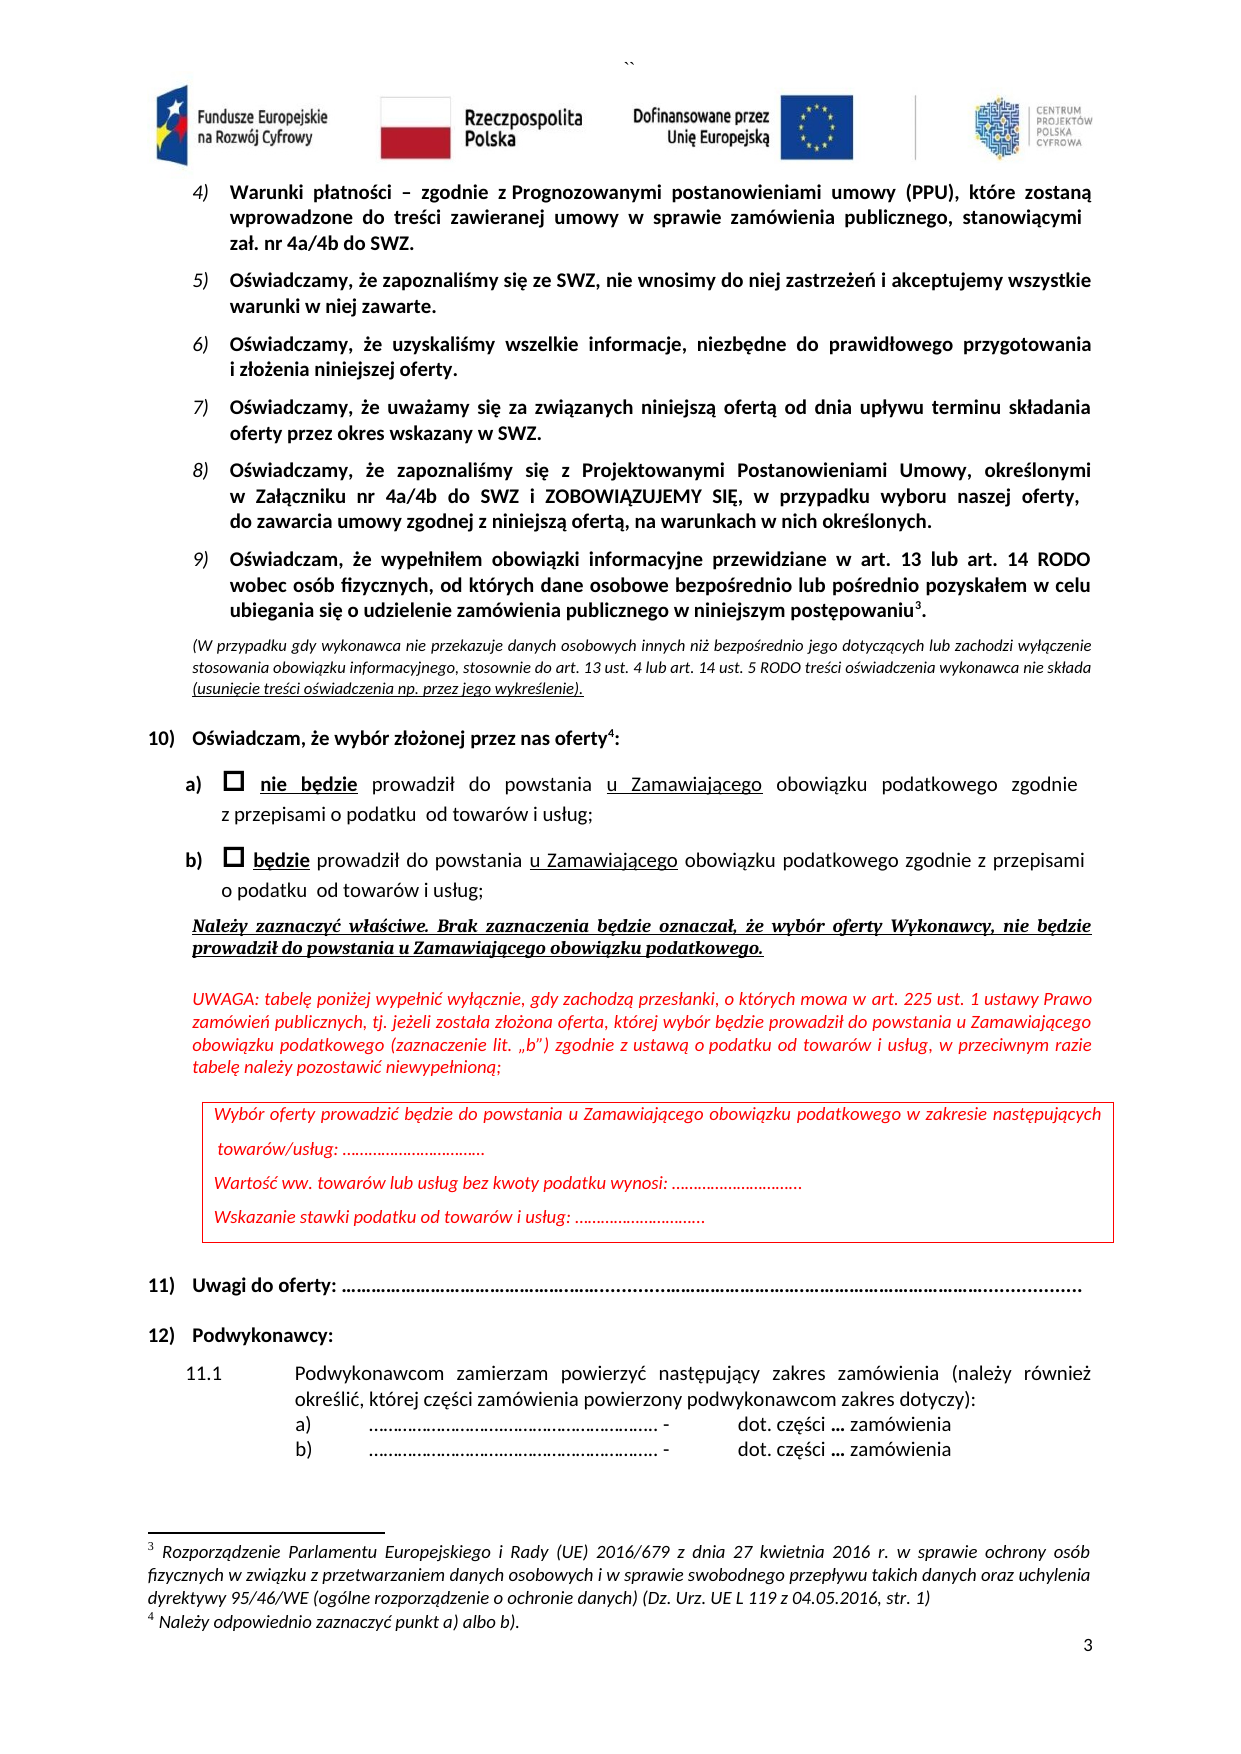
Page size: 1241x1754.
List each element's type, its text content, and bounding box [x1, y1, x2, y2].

text a) ……………………….………………………….. - dot. części … zamówienia [148, 1411, 1092, 1437]
list Oświadczamy, że zapoznaliśmy się z Projektowanymi Postanowieniami Umowy, określonymi w Załączniku nr 4a/4b do SWZ i ZOBOWIĄZUJEMY SIĘ, w przypadku wyboru naszej oferty, do zawarcia umowy zgodnej z niniejszą ofertą, na warunkach w nich określonych. [192, 458, 1092, 534]
text Należy zaznaczyć właściwe. Brak zaznaczenia będzie oznaczał, że wybór oferty Wykonawcy, nie będzie prowadził do powstania u Zamawiającego obowiązku podatkowego. [148, 916, 1092, 959]
table_header Wybór oferty prowadzić będzie do powstania u Zamawiającego obowiązku podatkowego w zakresie następujących towarów/usług: …………………………… Wartość ww. towarów lub usług bez kwoty podatku wynosi: ………………………... Wskazanie stawki podatku od towarów i usług: ………………………... [203, 1103, 1113, 1242]
list Uwagi do oferty: ……………………………………….……............……………………….……………………………….................. [148, 1272, 1092, 1297]
text (W przypadku gdy wykonawca nie przekazuje danych osobowych innych niż bezpośrednio jego dotyczących lub zachodzi wyłączenie stosowania obowiązku informacyjnego, stosownie do art. 13 ust. 4 lub art. 14 ust. 5 RODO treści oświadczenia wykonawca nie składa (usunięcie treści oświadczenia np. przez jego wykreślenie). [148, 635, 1092, 699]
text UWAGA: tabelę poniżej wypełnić wyłącznie, gdy zachodzą przesłanki, o których mowa w art. 225 ust. 1 ustawy Prawo zamówień publicznych, tj. jeżeli została złożona oferta, której wybór będzie prowadził do powstania u Zamawiającego obowiązku podatkowego (zaznaczenie lit. „b”) zgodnie z ustawą o podatku od towarów i usług, w przeciwnym razie tabelę należy pozostawić niewypełnioną; [148, 987, 1092, 1079]
list Oświadczam, że wybór złożonej przez nas oferty: [148, 725, 1092, 751]
text b) ……………………….………………………….. - dot. części … zamówienia [148, 1437, 1092, 1462]
list Oświadczam, że wypełniłem obowiązki informacyjne przewidziane w art. 13 lub art. 14 RODO wobec osób fizycznych, od których dane osobowe bezpośrednio lub pośrednio pozyskałem w celu ubiegania się o udzielenie zamówienia publicznego w niniejszym postępowaniu. [192, 546, 1092, 623]
text 11.1 Podwykonawcom zamierzam powierzyć następujący zakres zamówienia (należy również określić, której części zamówienia powierzony podwykonawcom zakres dotyczy): [148, 1360, 1092, 1411]
list Oświadczamy, że zapoznaliśmy się ze SWZ, nie wnosimy do niej zastrzeżeń i akceptujemy wszystkie warunki w niej zawarte. [192, 268, 1092, 318]
picture [147, 71, 1093, 179]
list Warunki płatności – zgodnie z Prognozowanymi postanowieniami umowy (PPU), które zostaną wprowadzone do treści zawieranej umowy w sprawie zamówienia publicznego, stanowiącymi zał. nr 4a/4b do SWZ. [192, 179, 1092, 255]
text b) □ będzie prowadził do powstania u Zamawiającego obowiązku podatkowego zgodnie z przepisami o podatku od towarów i usług; [148, 827, 1092, 903]
list Oświadczamy, że uzyskaliśmy wszelkie informacje, niezbędne do prawidłowego przygotowania i złożenia niniejszej oferty. [192, 331, 1092, 382]
list Podwykonawcy: [148, 1322, 1092, 1348]
text a) □ nie będzie prowadził do powstania u Zamawiającego obowiązku podatkowego zgodnie z przepisami o podatku od towarów i usług; [148, 751, 1092, 827]
list Oświadczamy, że uważamy się za związanych niniejszą ofertą od dnia upływu terminu składania oferty przez okres wskazany w SWZ. [192, 394, 1092, 445]
